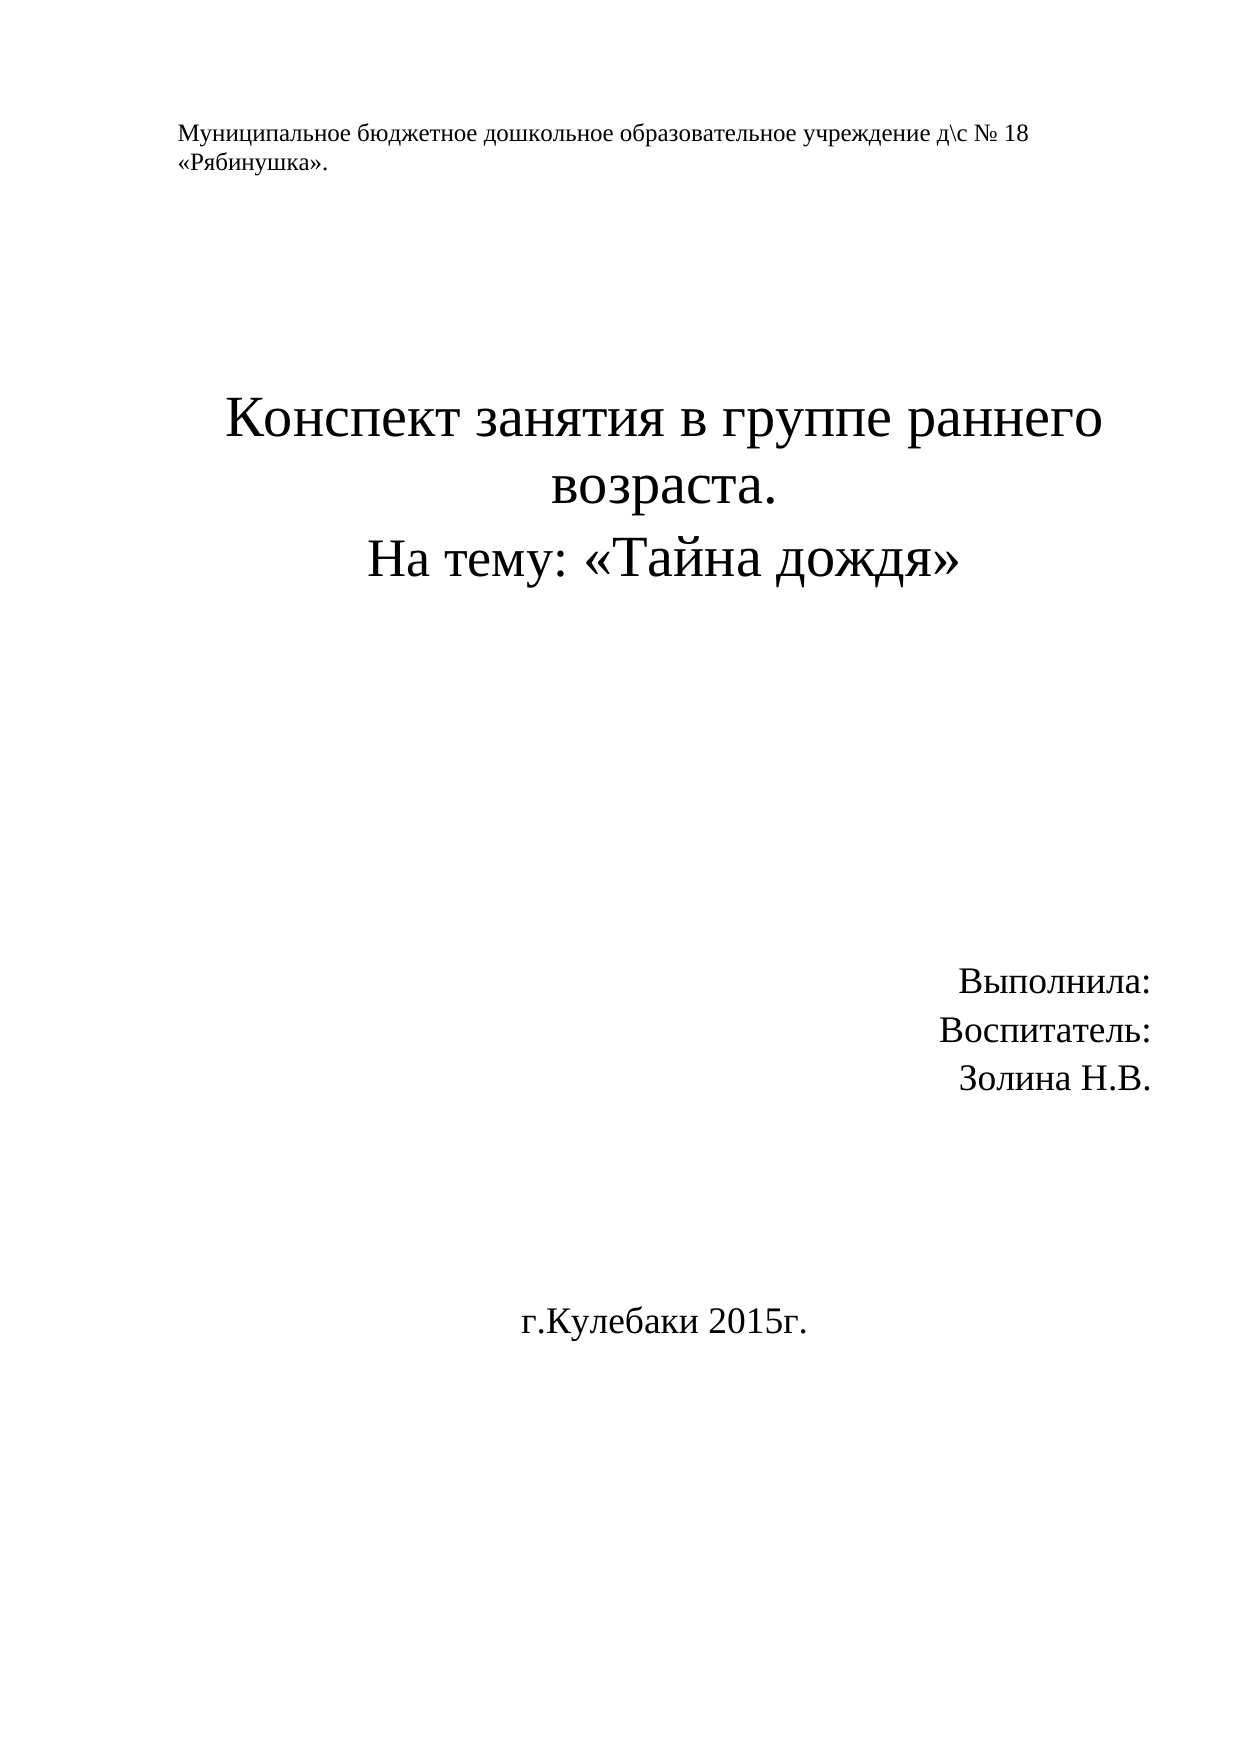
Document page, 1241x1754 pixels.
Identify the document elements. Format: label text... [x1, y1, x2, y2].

text Выполнила: [177, 958, 1152, 1001]
text Золина Н.В. [177, 1056, 1152, 1099]
text г.Кулебаки 2015г. [177, 1299, 1152, 1342]
text Конспект занятия в группе раннего возраста. [177, 382, 1152, 516]
text Муниципальное бюджетное дошкольное образовательное учреждение д\с № 18 «Рябинушка». [177, 118, 1152, 176]
text Воспитатель: [177, 1007, 1152, 1050]
text На тему: «Тайна дождя» [177, 522, 1152, 589]
